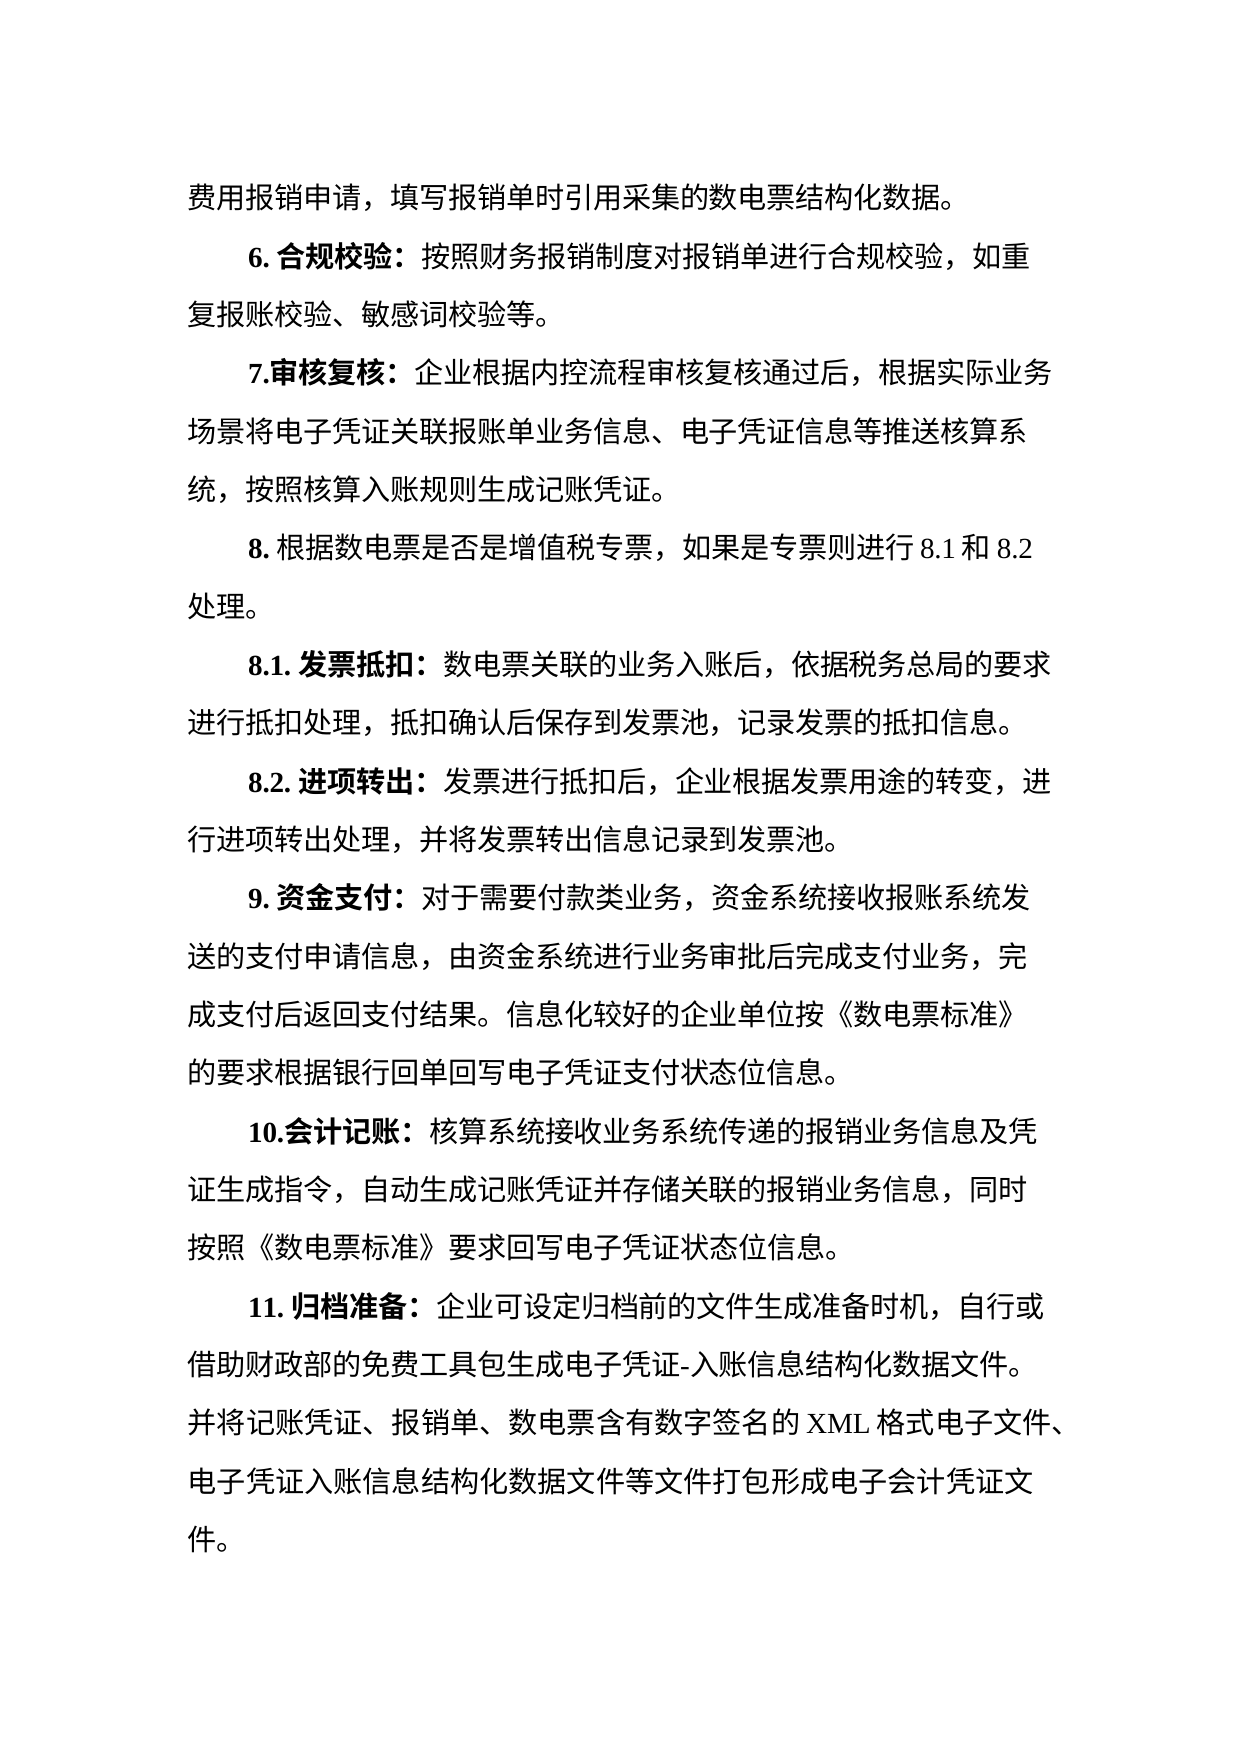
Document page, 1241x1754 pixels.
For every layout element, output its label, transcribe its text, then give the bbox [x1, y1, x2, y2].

text 6. 合规校验：按照财务报销制度对报销单进行合规校验，如重复报账校验、敏感词校验等。 [187, 220, 1053, 337]
text 8.2. 进项转出：发票进行抵扣后，企业根据发票用途的转变，进行进项转出处理，并将发票转出信息记录到发票池。 [187, 745, 1053, 862]
text 8. 根据数电票是否是增值税专票，如果是专票则进行8.1和8.2处理。 [187, 512, 1053, 629]
text 8.1. 发票抵扣：数电票关联的业务入账后，依据税务总局的要求进行抵扣处理，抵扣确认后保存到发票池，记录发票的抵扣信息。 [187, 629, 1053, 745]
text 10.会计记账：核算系统接收业务系统传递的报销业务信息及凭证生成指令，自动生成记账凭证并存储关联的报销业务信息，同时按照《数电票标准》要求回写电子凭证状态位信息。 [187, 1095, 1053, 1270]
text 9. 资金支付：对于需要付款类业务，资金系统接收报账系统发送的支付申请信息，由资金系统进行业务审批后完成支付业务，完成支付后返回支付结果。信息化较好的企业单位按《数电票标准》的要求根据银行回单回写电子凭证支付状态位信息。 [187, 862, 1053, 1095]
text 11. 归档准备：企业可设定归档前的文件生成准备时机，自行或借助财政部的免费工具包生成电子凭证-入账信息结构化数据文件。并将记账凭证、报销单、数电票含有数字签名的XML格式电子文件、电子凭证入账信息结构化数据文件等文件打包形成电子会计凭证文件。 [187, 1270, 1053, 1562]
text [187, 162, 1053, 220]
text 7.审核复核：企业根据内控流程审核复核通过后，根据实际业务场景将电子凭证关联报账单业务信息、电子凭证信息等推送核算系统，按照核算入账规则生成记账凭证。 [187, 337, 1053, 512]
